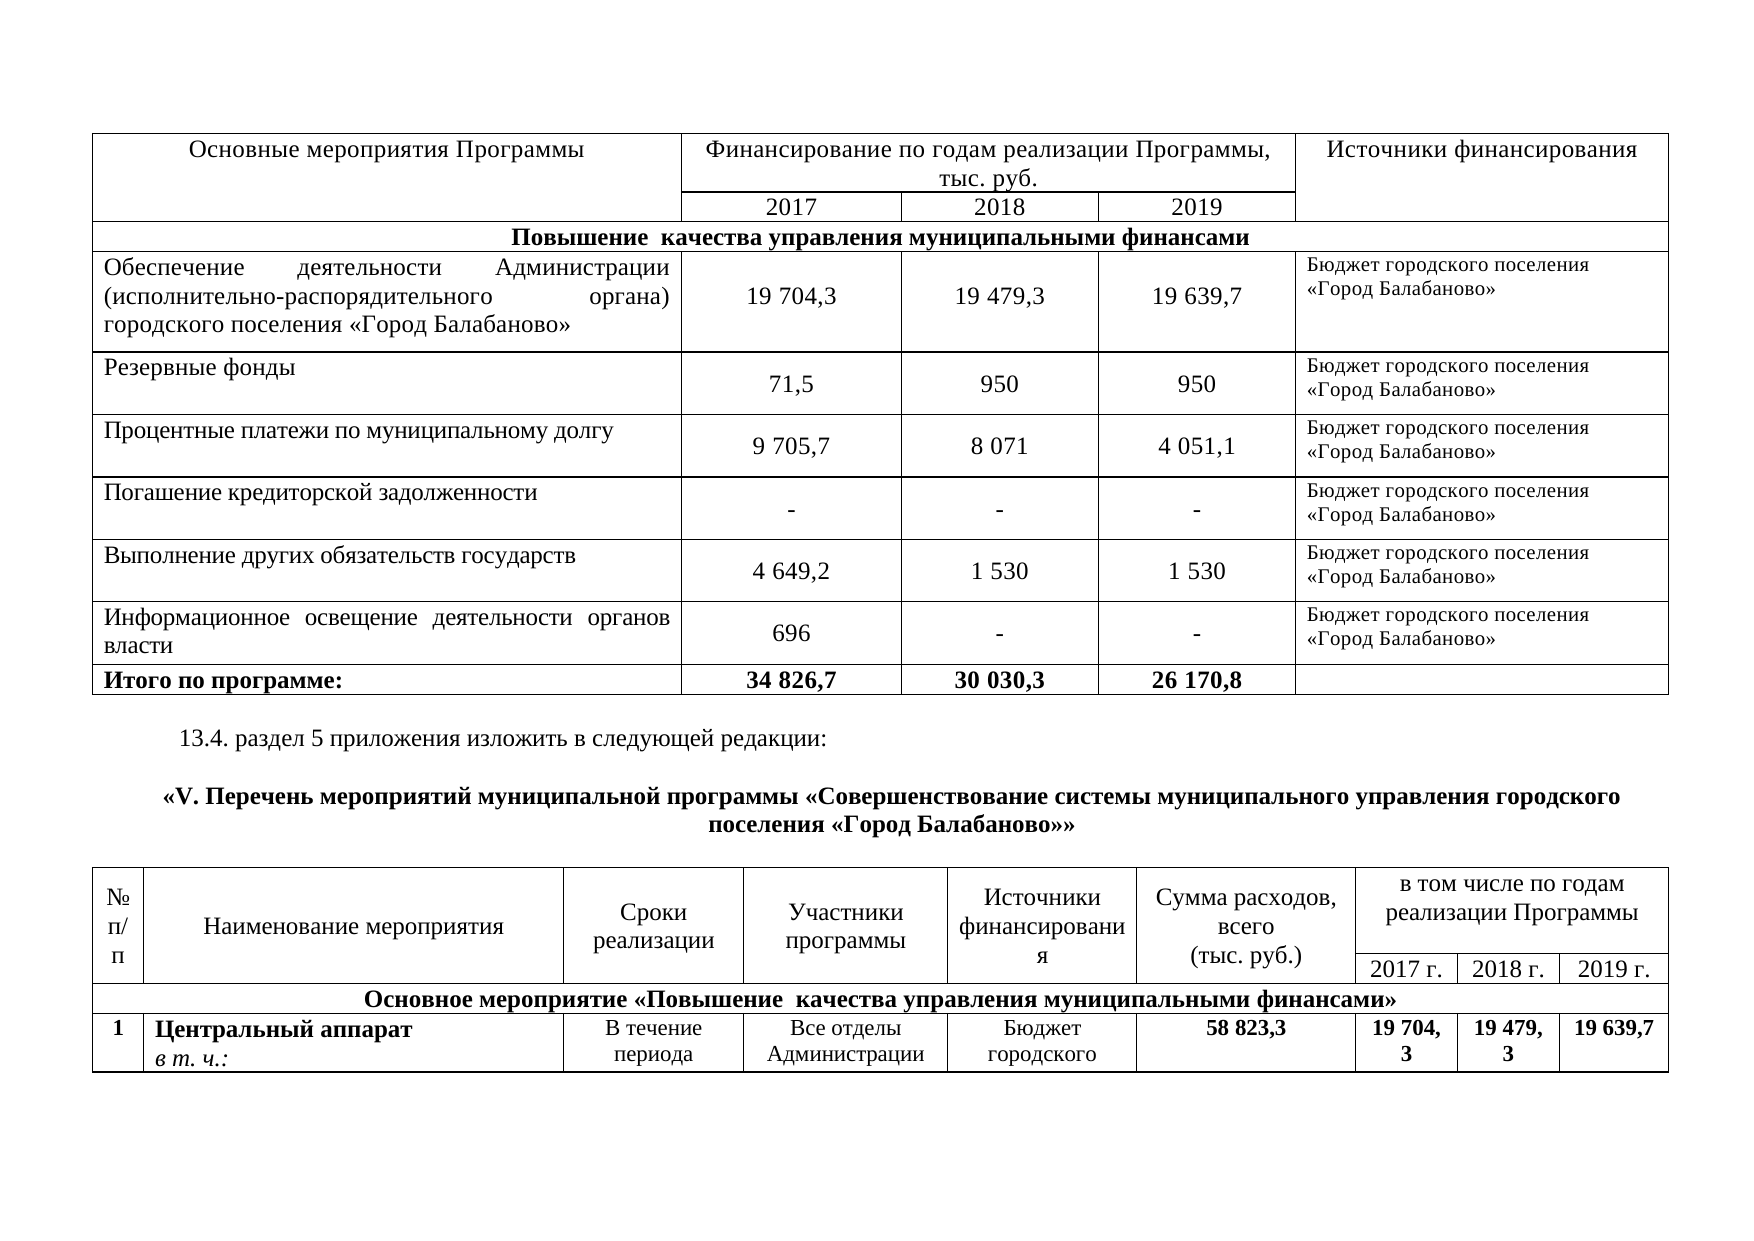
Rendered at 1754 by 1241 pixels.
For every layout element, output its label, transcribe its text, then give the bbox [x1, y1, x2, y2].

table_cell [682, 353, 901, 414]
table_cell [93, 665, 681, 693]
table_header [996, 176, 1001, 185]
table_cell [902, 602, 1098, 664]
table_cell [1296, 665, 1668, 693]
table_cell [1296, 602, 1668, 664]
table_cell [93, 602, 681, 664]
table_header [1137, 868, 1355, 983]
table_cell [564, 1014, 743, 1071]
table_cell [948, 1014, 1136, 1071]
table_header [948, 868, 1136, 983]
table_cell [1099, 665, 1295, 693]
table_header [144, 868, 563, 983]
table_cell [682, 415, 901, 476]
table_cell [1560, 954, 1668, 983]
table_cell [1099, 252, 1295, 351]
text 13.4. раздел 5 приложения изложить в следующей редакции: [103, 723, 1686, 752]
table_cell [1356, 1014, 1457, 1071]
text «V. Перечень мероприятий муниципальной программы «Совершенствование системы муниципального управления городского поселения «Город Балабаново»» [103, 781, 1680, 838]
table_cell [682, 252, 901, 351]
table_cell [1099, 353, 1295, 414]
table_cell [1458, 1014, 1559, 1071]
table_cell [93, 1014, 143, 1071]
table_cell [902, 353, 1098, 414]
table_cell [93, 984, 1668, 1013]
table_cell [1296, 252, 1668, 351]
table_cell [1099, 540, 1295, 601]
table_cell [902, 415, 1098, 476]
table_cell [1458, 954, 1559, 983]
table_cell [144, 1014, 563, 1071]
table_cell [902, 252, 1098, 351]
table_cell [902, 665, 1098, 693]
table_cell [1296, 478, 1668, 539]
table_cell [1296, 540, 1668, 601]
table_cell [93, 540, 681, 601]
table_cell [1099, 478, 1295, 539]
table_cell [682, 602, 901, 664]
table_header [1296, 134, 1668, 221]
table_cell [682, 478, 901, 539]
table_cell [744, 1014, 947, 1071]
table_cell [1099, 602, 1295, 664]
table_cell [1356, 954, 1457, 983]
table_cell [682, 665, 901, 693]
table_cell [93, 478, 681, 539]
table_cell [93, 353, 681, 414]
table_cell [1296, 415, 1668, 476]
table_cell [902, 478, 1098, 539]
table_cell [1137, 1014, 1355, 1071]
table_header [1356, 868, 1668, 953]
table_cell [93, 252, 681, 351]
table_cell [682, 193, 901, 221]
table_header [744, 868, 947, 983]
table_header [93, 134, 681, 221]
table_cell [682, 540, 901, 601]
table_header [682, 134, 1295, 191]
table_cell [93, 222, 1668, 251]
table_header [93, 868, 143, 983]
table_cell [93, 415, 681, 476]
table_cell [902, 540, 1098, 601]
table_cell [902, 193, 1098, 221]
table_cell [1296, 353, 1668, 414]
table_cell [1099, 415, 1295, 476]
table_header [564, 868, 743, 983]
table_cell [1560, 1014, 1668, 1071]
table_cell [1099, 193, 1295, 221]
